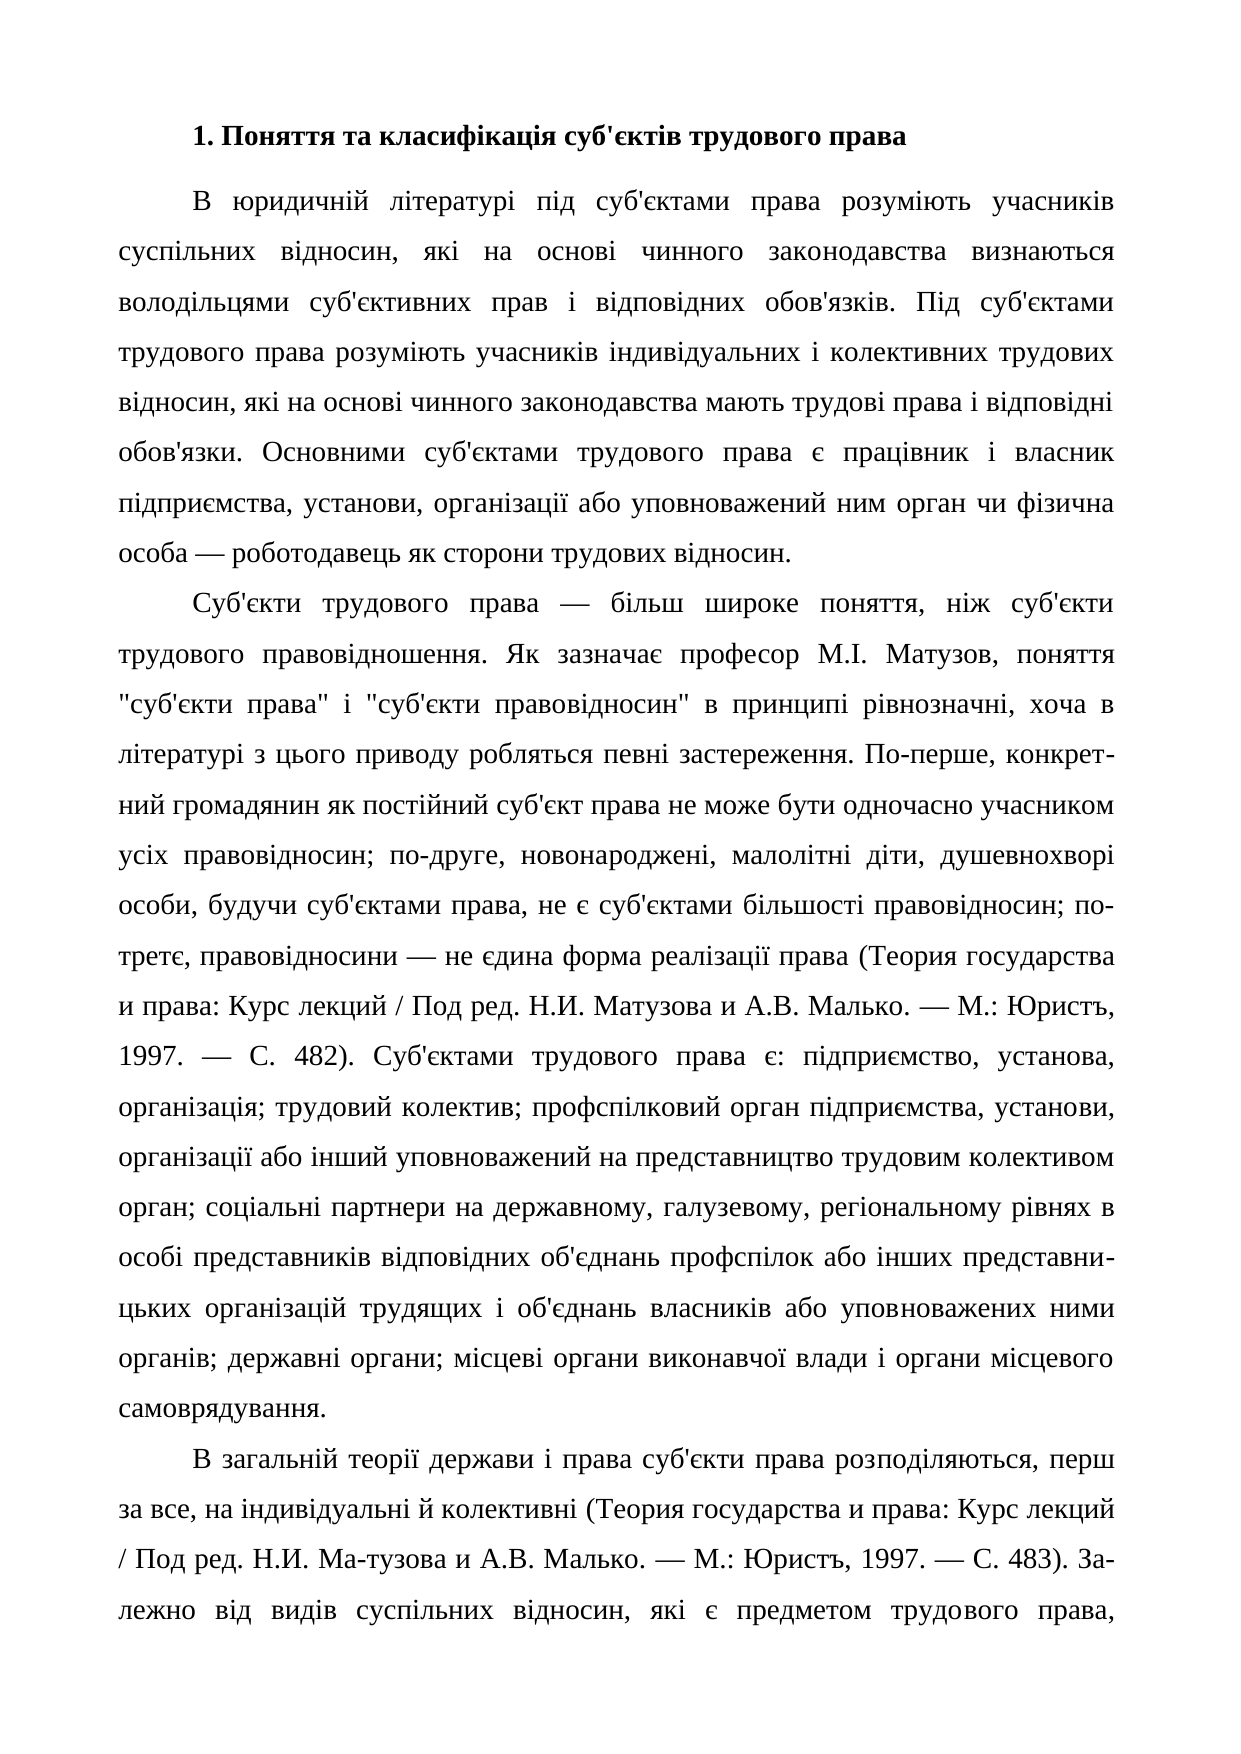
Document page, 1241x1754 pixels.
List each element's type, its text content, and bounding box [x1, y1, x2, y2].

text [118, 1441, 1115, 1625]
text 1. Поняття та класифікація суб'єктів трудового права [118, 118, 1115, 152]
text Суб'єкти трудового права — більш широке поняття, ніж суб'єкти трудового правовідношення. Як зазначає професор M.I. Матузов, поняття "суб'єкти права" і "суб'єкти правовідносин" в принципі рівнозначні, хоча в літературі з цього приводу робляться певні застереження. По-перше, конкретний громадянин як постійний суб'єкт права не може бути одночасно учасником усіх правовідносин; по-друге, новонароджені, малолітні діти, душевнохворі особи, будучи суб'єктами права, не є суб'єктами більшості правовідносин; по-третє, правовідносини — не єдина форма реалізації права (Теория государства и права: Курс лекций / Под ред. Н.И. Матузова и А.В. Малько. — М.: Юристъ, 1997. — С. 482). Суб'єктами трудового права є: підприємство, установа, організація; трудовий колектив; профспілковий орган підприємства, установи, організації або інший уповноважений на представництво трудовим колективом орган; соціальні партнери на державному, галузевому, регіональному рівнях в особі представників відповідних об'єднань профспілок або інших представницьких організацій трудящих і об'єднань власників або уповноважених ними органів; державні органи; місцеві органи виконавчої влади і органи місцевого самоврядування. [118, 586, 1115, 1424]
text В юридичній літературі під суб'єктами права розуміють учасників суспільних відносин, які на основі чинного законодавства визнаються володільцями суб'єктивних прав і відповідних обов'язків. Під суб'єктами трудового права розуміють учасників індивідуальних і колективних трудових відносин, які на основі чинного законодавства мають трудові права і відповідні обов'язки. Основними суб'єктами трудового права є працівник і власник підприємства, установи, організації або уповноважений ним орган чи фізична особа — роботодавець як сторони трудових відносин. [118, 183, 1115, 569]
